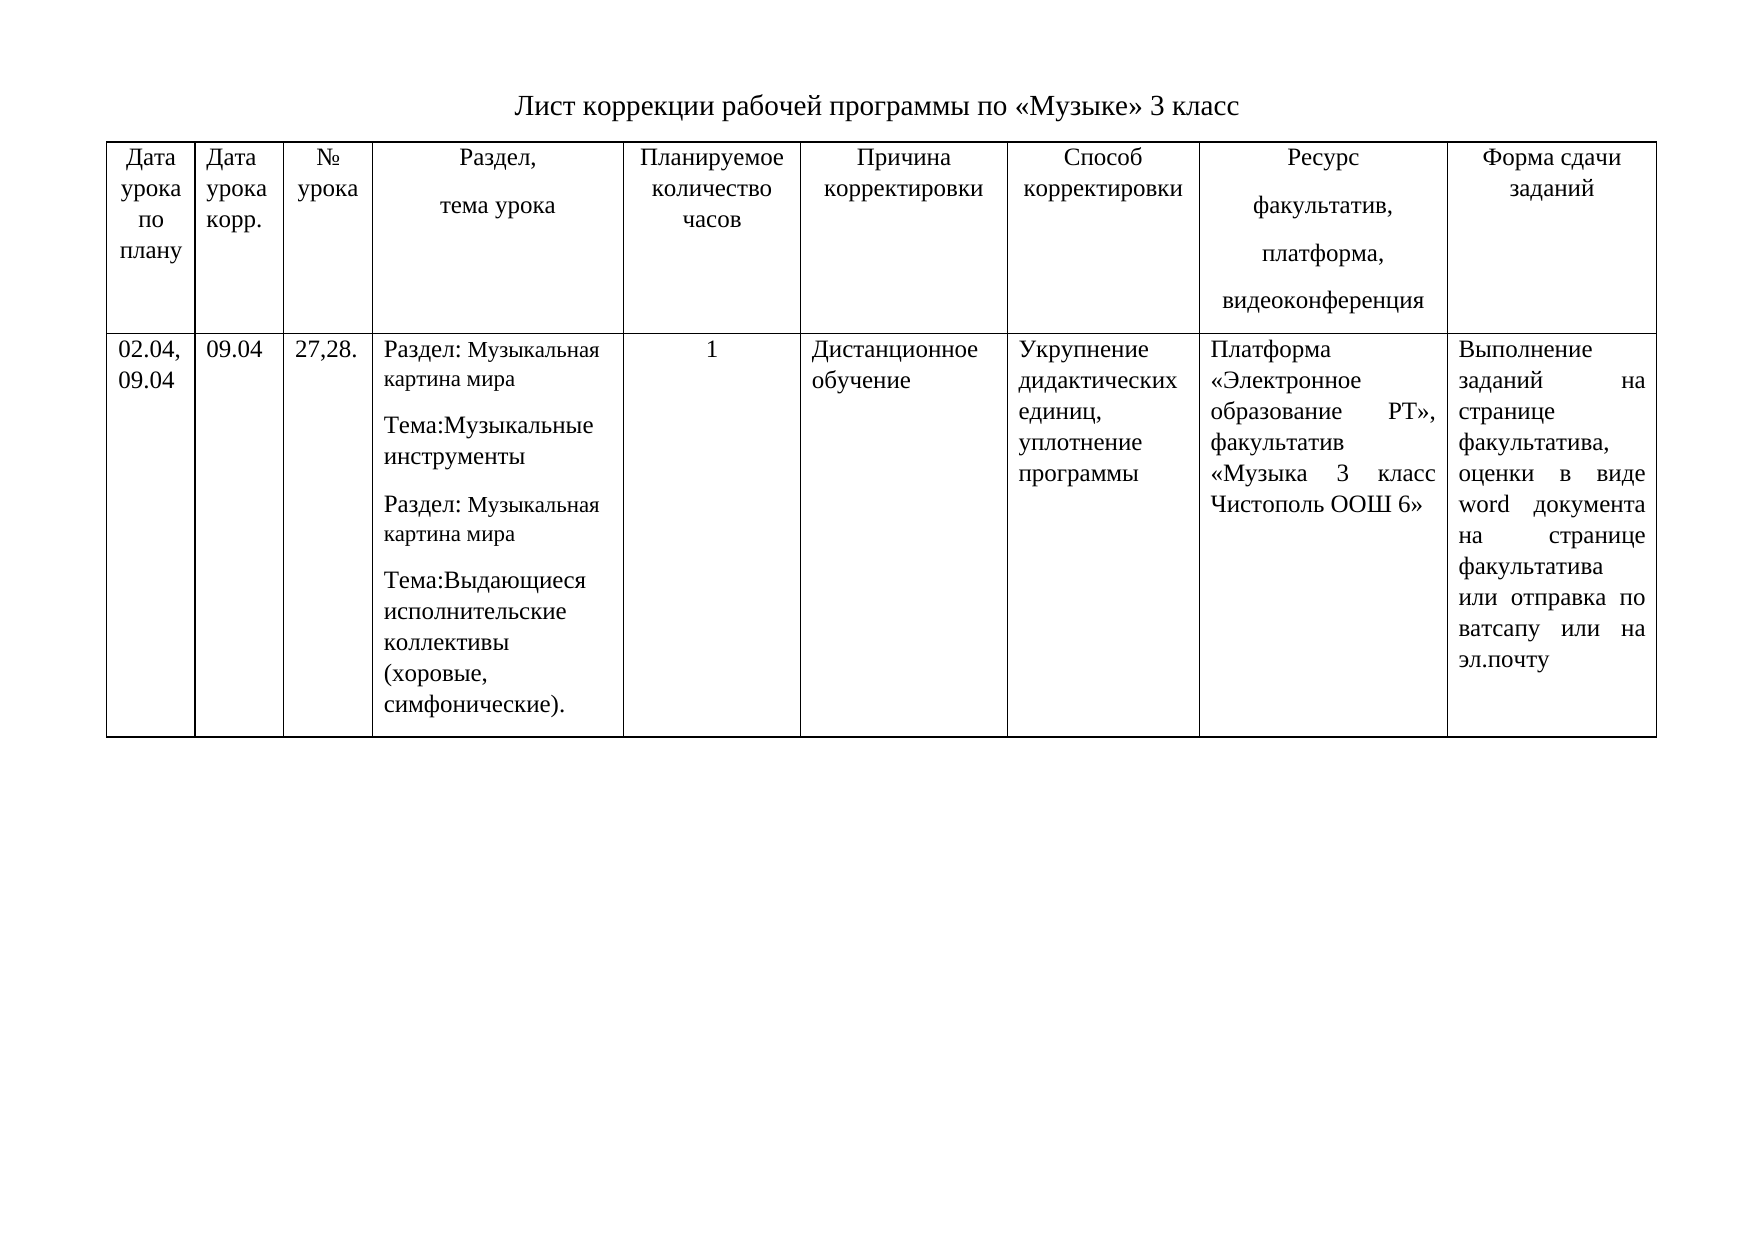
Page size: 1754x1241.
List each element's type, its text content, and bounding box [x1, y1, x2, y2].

table_cell Укрупнение дидактических единиц, уплотнение программы [1008, 334, 1199, 736]
table_cell Раздел: Музыкальная картина мира Тема:Музыкальные инструменты Раздел: Музыкальная картина мира Тема:Выдающиеся исполнительские коллективы (хоровые, симфонические). [373, 334, 623, 736]
table_header Раздел, тема урока [373, 143, 623, 333]
table_cell 27,28. [284, 334, 372, 736]
table_cell Дистанционное обучение [801, 334, 1007, 736]
table_header Причина корректировки [801, 143, 1007, 333]
table_header Планируемое количество часов [624, 143, 800, 333]
table_header Дата урока корр. [196, 143, 283, 333]
table_cell 1 [624, 334, 800, 736]
table_cell 09.04 [196, 334, 283, 736]
table_header Способ корректировки [1008, 143, 1199, 333]
table_cell Выполнение заданий на странице факультатива, оценки в виде word документа на странице факультатива или отправка по ватсапу или на эл.почту [1448, 334, 1656, 736]
table_cell 02.04, 09.04 [107, 334, 194, 736]
text Лист коррекции рабочей программы по «Музыке» 3 класс [118, 88, 1636, 122]
table_header № урока [284, 143, 372, 333]
table_header Ресурс факультатив, платформа, видеоконференция [1200, 143, 1447, 333]
table_header Дата урока по плану [107, 143, 194, 333]
table_cell Платформа «Электронное образование РТ», факультатив «Музыка 3 класс Чистополь ООШ 6» [1200, 334, 1447, 736]
table_header Форма сдачи заданий [1448, 143, 1656, 333]
